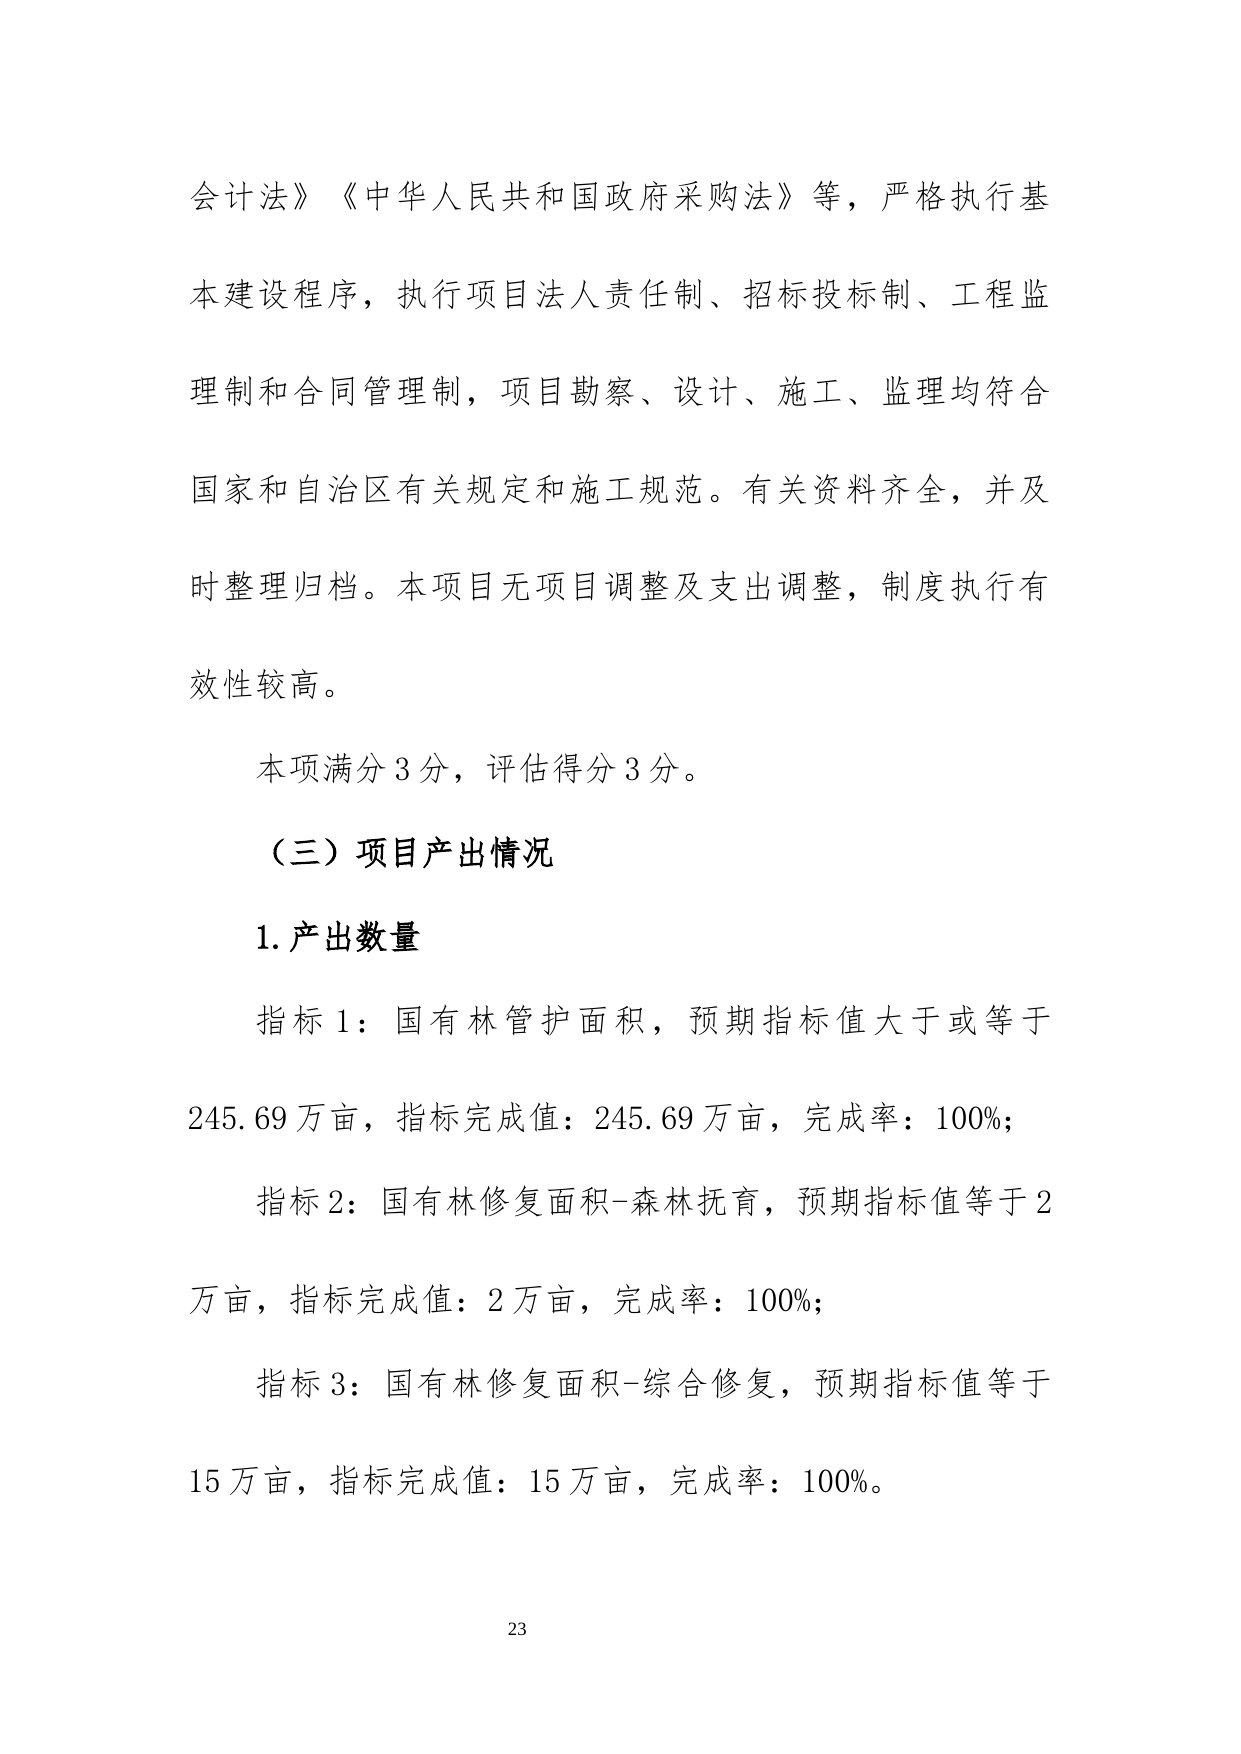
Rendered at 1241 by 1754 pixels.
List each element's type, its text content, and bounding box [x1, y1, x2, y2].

text 1.产出数量 [187, 901, 1053, 966]
text 指标1：国有林管护面积，预期指标值大于或等于245.69万亩，指标完成值：245.69万亩，完成率：100%； [187, 985, 1053, 1148]
text 指标3：国有林修复面积-综合修复，预期指标值等于15万亩，指标完成值：15万亩，完成率：100%。 [187, 1348, 1053, 1511]
text 本项满分3分，评估得分3分。 [187, 733, 1053, 798]
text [187, 162, 1053, 714]
subtitle （三）项目产出情况 [187, 817, 1053, 882]
text 指标2：国有林修复面积-森林抚育，预期指标值等于2万亩，指标完成值：2万亩，完成率：100%； [187, 1167, 1053, 1329]
